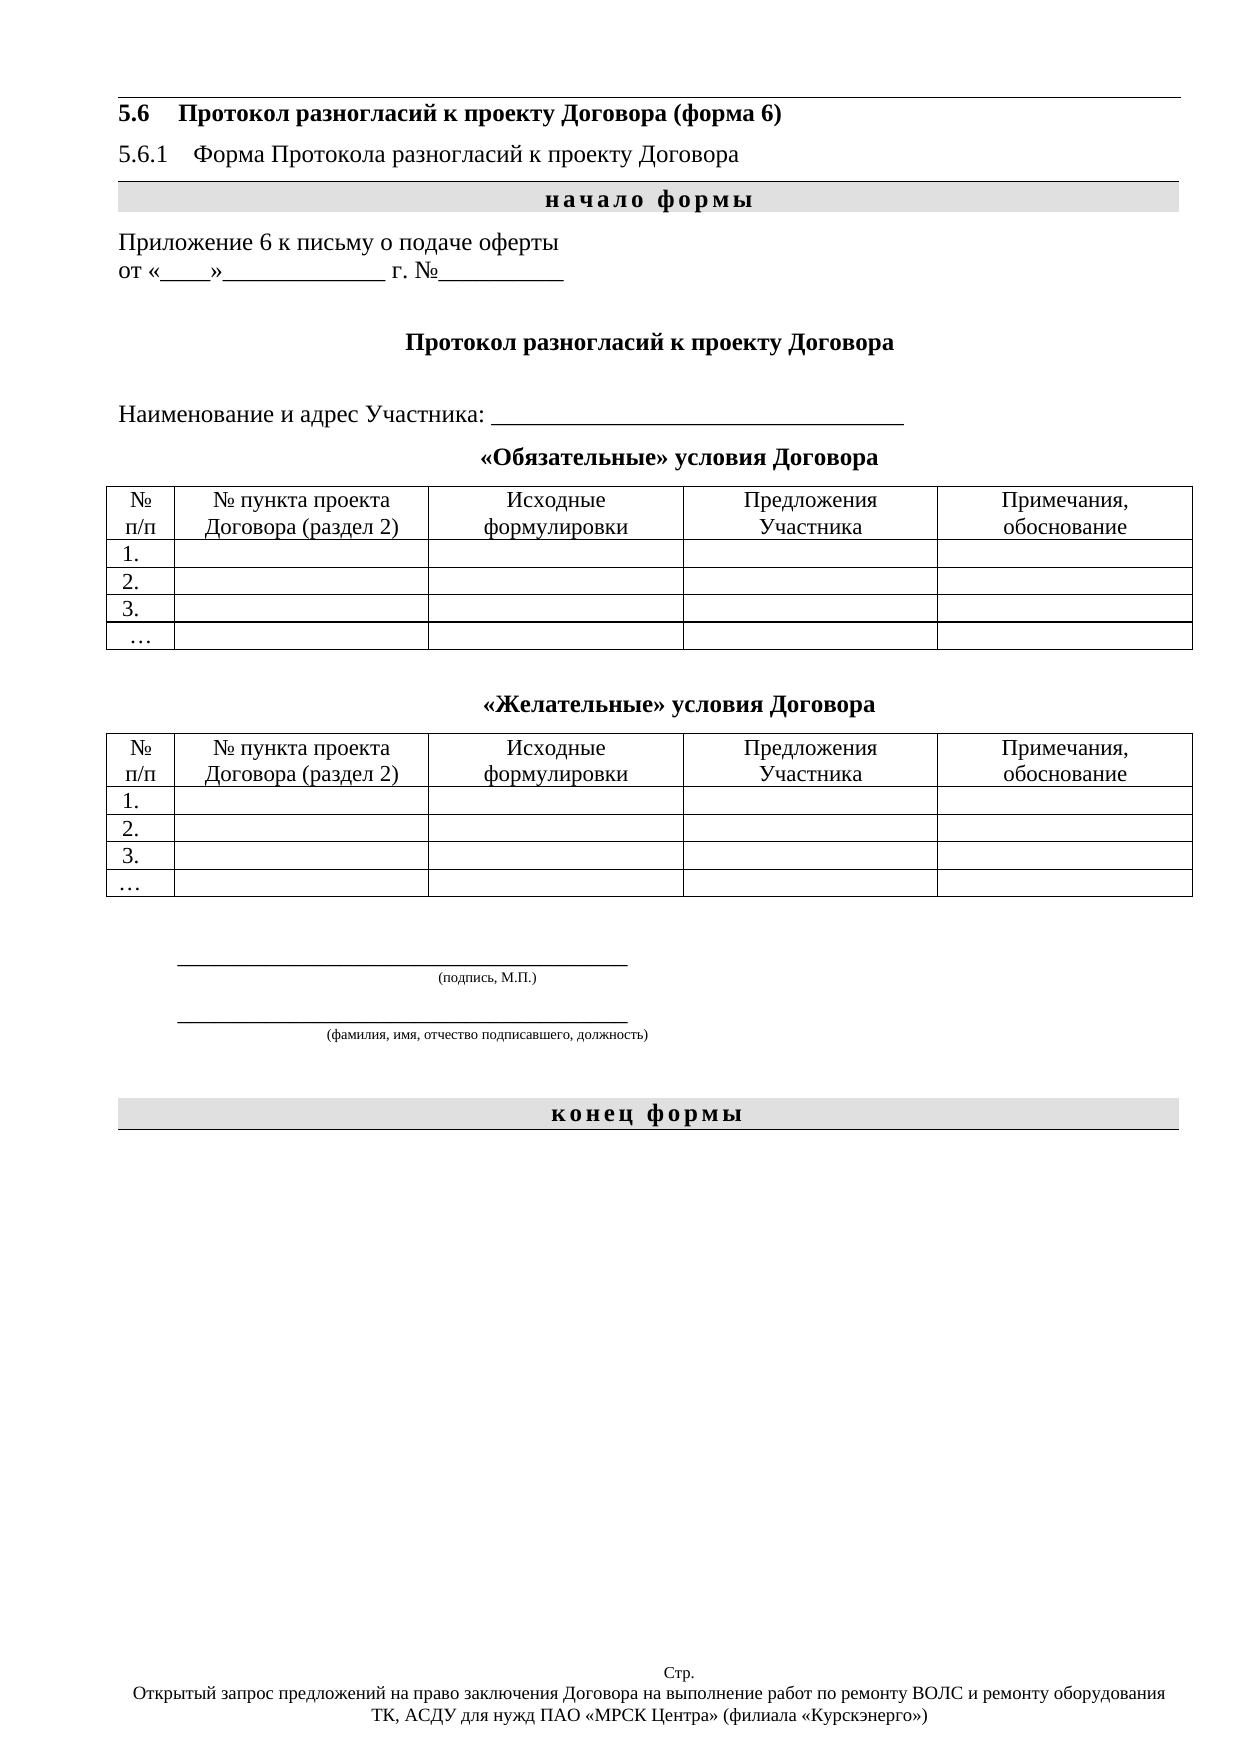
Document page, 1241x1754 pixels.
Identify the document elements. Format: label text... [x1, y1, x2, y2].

table_cell [107, 540, 174, 567]
table_cell [429, 815, 683, 841]
table_cell [175, 540, 428, 567]
subtitle Форма Протокола разногласий к проекту Договора [118, 139, 1181, 168]
table_cell [684, 815, 937, 841]
table_cell [175, 568, 428, 594]
table_cell [107, 595, 174, 621]
table_cell [107, 842, 174, 868]
table_cell … [107, 623, 174, 649]
table_cell [107, 815, 174, 841]
table_header Исходные формулировки [429, 487, 683, 539]
table_cell [684, 870, 937, 896]
text начало формы [118, 182, 1179, 212]
table_header Примечания, обоснование [938, 487, 1192, 539]
table_cell [175, 842, 428, 868]
table_header Примечания, обоснование [938, 734, 1192, 786]
table_cell [175, 595, 428, 621]
table_cell [175, 815, 428, 841]
table_header Исходные формулировки [429, 734, 683, 786]
table_cell [938, 595, 1192, 621]
table_header № п/п [107, 734, 174, 786]
table_cell [429, 595, 683, 621]
text Приложение 6 к письму о подаче оферты от «____»_____________ г. №__________ [118, 227, 1181, 284]
table_cell [429, 540, 683, 567]
text конец формы [118, 1098, 1179, 1129]
table_cell [175, 623, 428, 649]
table_cell [175, 787, 428, 814]
table_cell [429, 568, 683, 594]
table_cell [938, 815, 1192, 841]
text Протокол разногласий к проекту Договора [118, 327, 1181, 356]
table_cell [938, 623, 1192, 649]
text «Обязательные» условия Договора [118, 442, 1181, 471]
table_cell [429, 870, 683, 896]
table_cell [107, 568, 174, 594]
table_cell [938, 842, 1192, 868]
table_header Предложения Участника [684, 487, 937, 539]
text «Желательные» условия Договора [118, 689, 1181, 718]
table_cell … [107, 870, 174, 896]
table_cell [175, 870, 428, 896]
text (подпись, М.П.) [118, 969, 797, 997]
table_header № пункта проекта Договора (раздел 2) [175, 487, 428, 539]
table_header № пункта проекта Договора (раздел 2) [175, 734, 428, 786]
text (фамилия, имя, отчество подписавшего, должность) [118, 1026, 797, 1055]
text Наименование и адрес Участника: _________________________________ [118, 399, 1181, 428]
table_header Предложения Участника [684, 734, 937, 786]
table_cell [684, 787, 937, 814]
table_cell [684, 595, 937, 621]
table_cell [429, 623, 683, 649]
text ____________________________________ [118, 997, 1181, 1026]
table_cell [429, 787, 683, 814]
table_cell [684, 842, 937, 868]
table_cell [429, 842, 683, 868]
table_cell [684, 540, 937, 567]
text ____________________________________ [118, 940, 1181, 969]
subtitle Протокол разногласий к проекту Договора (форма 6) [118, 98, 1181, 127]
table_cell [684, 568, 937, 594]
table_cell [938, 568, 1192, 594]
table_cell [107, 787, 174, 814]
table_cell [938, 540, 1192, 567]
table_cell [684, 623, 937, 649]
table_cell [938, 787, 1192, 814]
table_cell [938, 870, 1192, 896]
table_header № п/п [107, 487, 174, 539]
